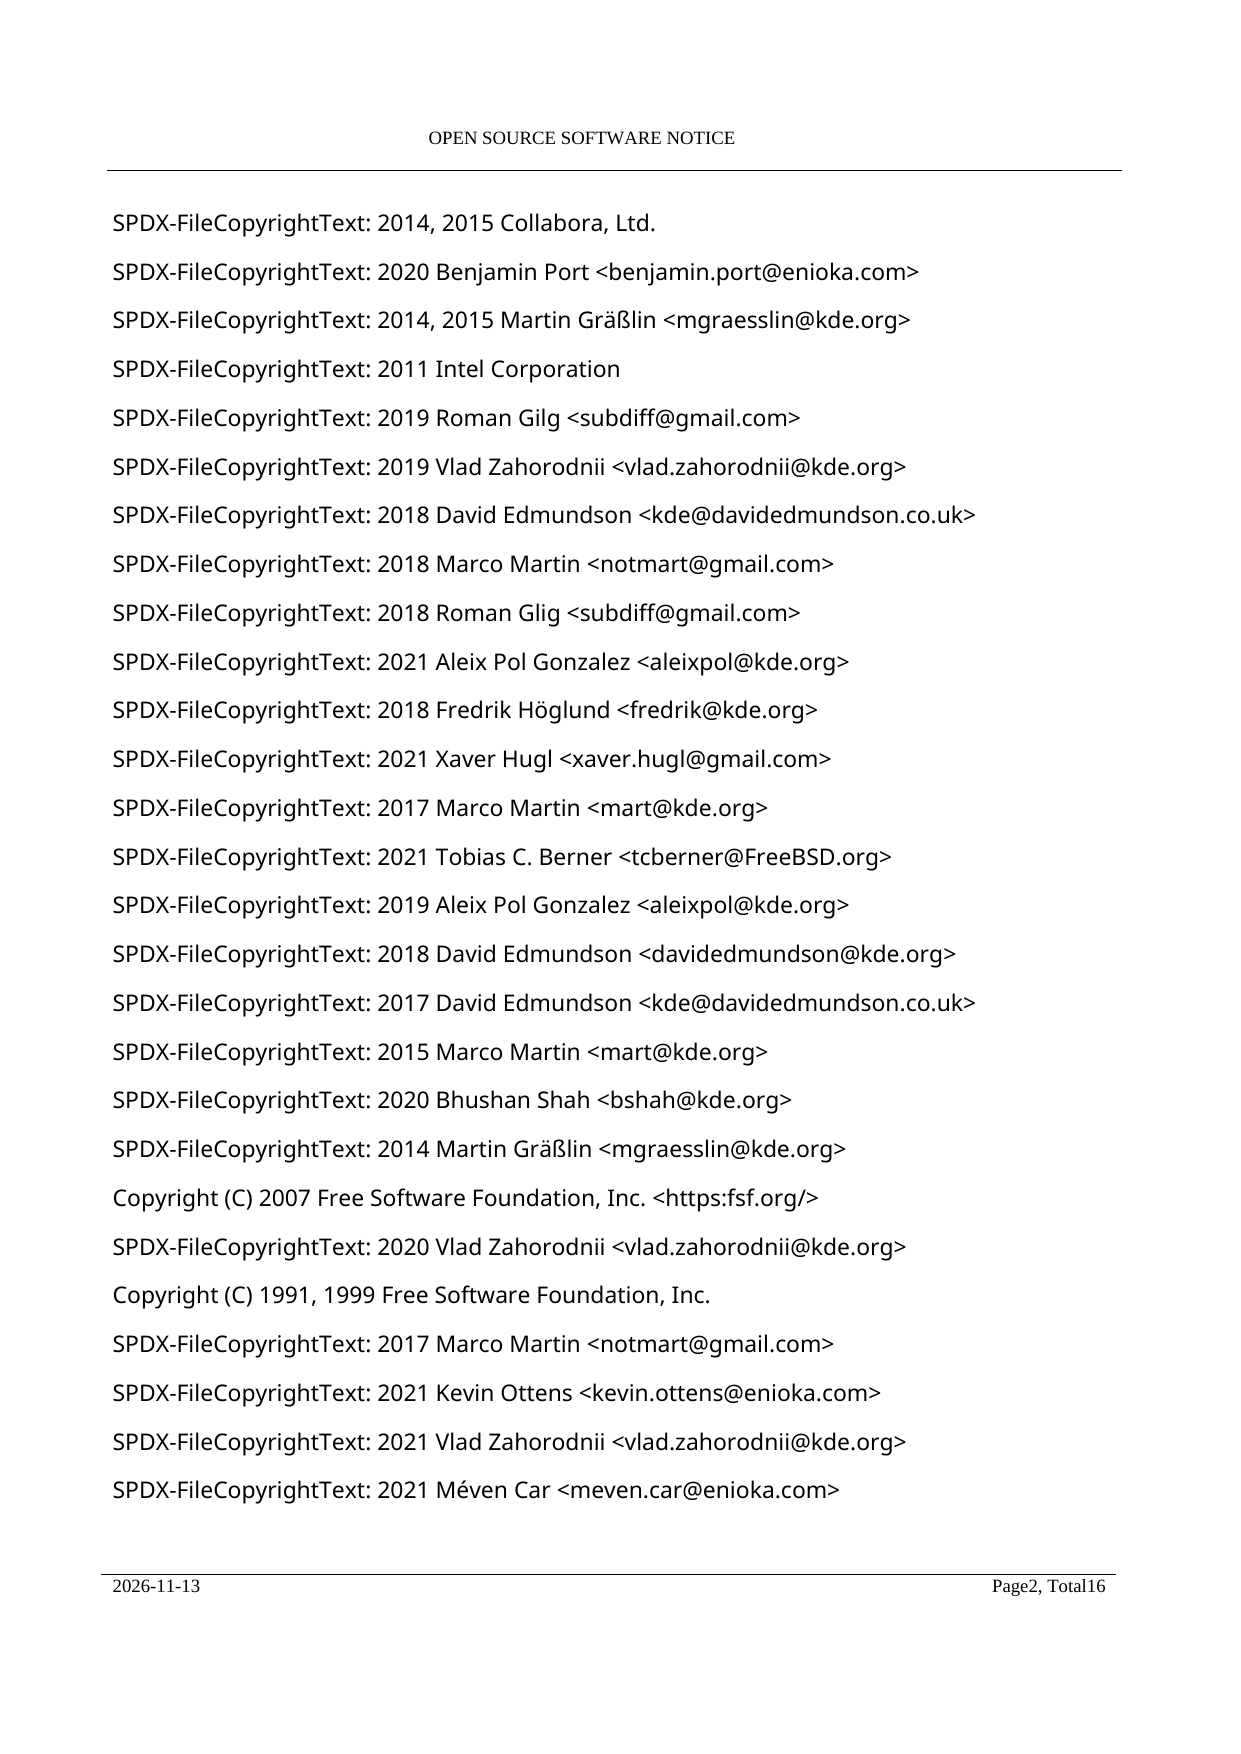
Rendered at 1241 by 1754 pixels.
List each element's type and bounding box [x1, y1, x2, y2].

text [112, 206, 1128, 1555]
